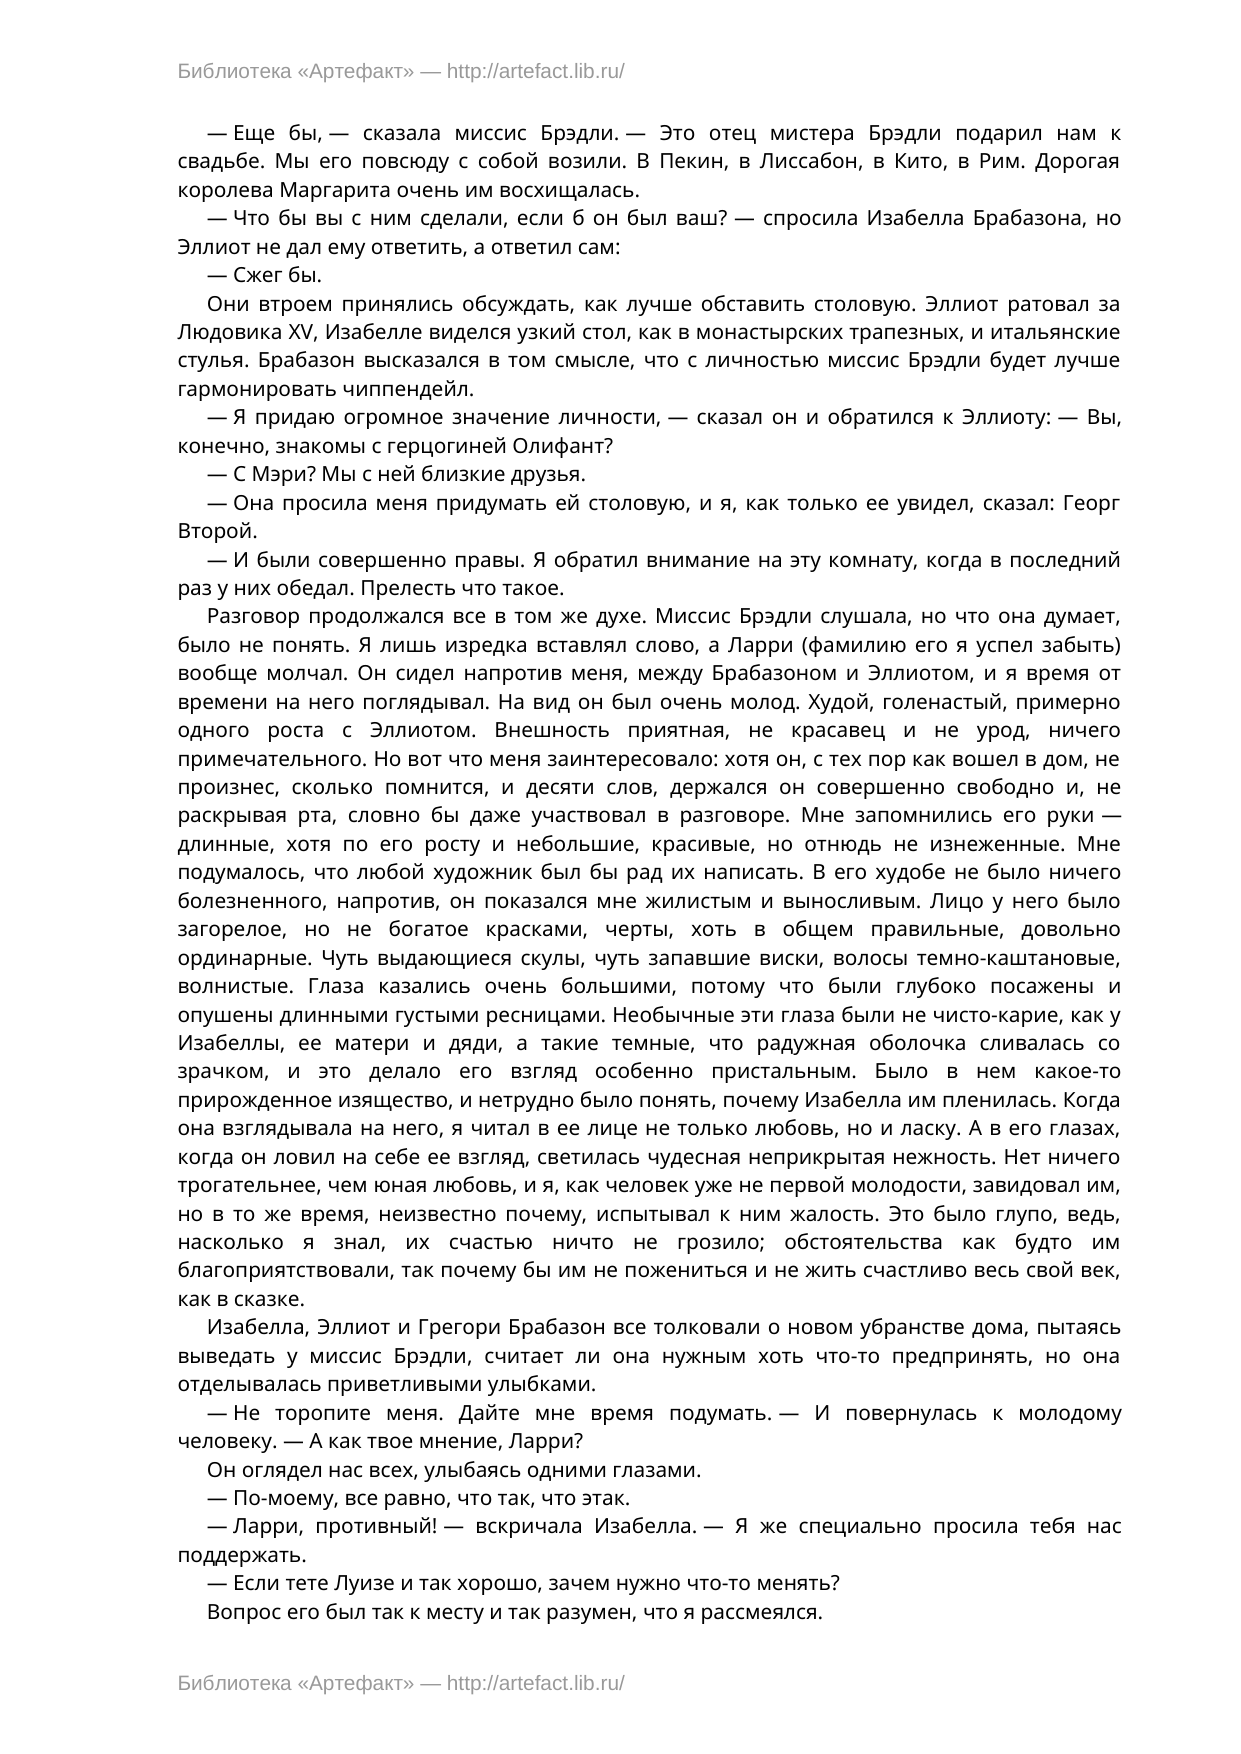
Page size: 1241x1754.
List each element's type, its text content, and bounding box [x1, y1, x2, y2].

text Они втроем принялись обсуждать, как лучше обставить столовую. Эллиот ратовал за Людовика XV, Изабелле виделся узкий стол, как в монастырских трапезных, и итальянские стулья. Брабазон высказался в том смысле, что с личностью миссис Брэдли будет лучше гармонировать чиппендейл. [177, 289, 1122, 402]
text — Еще бы, — сказала миссис Брэдли. — Это отец мистера Брэдли подарил нам к свадьбе. Мы его повсюду с собой возили. В Пекин, в Лиссабон, в Кито, в Рим. Дорогая королева Маргарита очень им восхищалась. [177, 118, 1122, 203]
text Изабелла, Эллиот и Грегори Брабазон все толковали о новом убранстве дома, пытаясь выведать у миссис Брэдли, считает ли она нужным хоть что-то предпринять, но она отделывалась приветливыми улыбками. [177, 1312, 1122, 1398]
text — По-моему, все равно, что так, что этак. [177, 1483, 1122, 1512]
text Разговор продолжался все в том же духе. Миссис Брэдли слушала, но что она думает, было не понять. Я лишь изредка вставлял слово, а Ларри (фамилию его я успел забыть) вообще молчал. Он сидел напротив меня, между Брабазоном и Эллиотом, и я время от времени на него поглядывал. На вид он был очень молод. Худой, голенастый, примерно одного роста с Эллиотом. Внешность приятная, не красавец и не урод, ничего примечательного. Но вот что меня заинтересовало: хотя он, с тех пор как вошел в дом, не произнес, сколько помнится, и десяти слов, держался он совершенно свободно и, не раскрывая рта, словно бы даже участвовал в разговоре. Мне запомнились его руки — длинные, хотя по его росту и небольшие, красивые, но отнюдь не изнеженные. Мне подумалось, что любой художник был бы рад их написать. В его худобе не было ничего болезненного, напротив, он показался мне жилистым и выносливым. Лицо у него было загорелое, но не богатое красками, черты, хоть в общем правильные, довольно ординарные. Чуть выдающиеся скулы, чуть запавшие виски, волосы темно-каштановые, волнистые. Глаза казались очень большими, потому что были глубоко посажены и опушены длинными густыми ресницами. Необычные эти глаза были не чисто-карие, как у Изабеллы, ее матери и дяди, а такие темные, что радужная оболочка сливалась со зрачком, и это делало его взгляд особенно пристальным. Было в нем какое-то прирожденное изящество, и нетрудно было понять, почему Изабелла им пленилась. Когда она взглядывала на него, я читал в ее лице не только любовь, но и ласку. А в его глазах, когда он ловил на себе ее взгляд, светилась чудесная неприкрытая нежность. Нет ничего трогательнее, чем юная любовь, и я, как человек уже не первой молодости, завидовал им, но в то же время, неизвестно почему, испытывал к ним жалость. Это было глупо, ведь, насколько я знал, их счастью ничто не грозило; обстоятельства как будто им благоприятствовали, так почему бы им не пожениться и не жить счастливо весь свой век, как в сказке. [177, 602, 1122, 1312]
text — Что бы вы с ним сделали, если б он был ваш? — спросила Изабелла Брабазона, но Эллиот не дал ему ответить, а ответил сам: [177, 203, 1122, 260]
text — С Мэри? Мы с ней близкие друзья. [177, 459, 1122, 488]
text — Если тете Луизе и так хорошо, зачем нужно что-то менять? [177, 1568, 1122, 1597]
text — Она просила меня придумать ей столовую, и я, как только ее увидел, сказал: Георг Второй. [177, 488, 1122, 545]
text — Не торопите меня. Дайте мне время подумать. — И повернулась к молодому человеку. — А как твое мнение, Ларри? [177, 1398, 1122, 1455]
text Он оглядел нас всех, улыбаясь одними глазами. [177, 1455, 1122, 1483]
text — Сжег бы. [177, 260, 1122, 289]
text — Ларри, противный! — вскричала Изабелла. — Я же специально просила тебя нас поддержать. [177, 1512, 1122, 1568]
text — И были совершенно правы. Я обратил внимание на эту комнату, когда в последний раз у них обедал. Прелесть что такое. [177, 545, 1122, 602]
text — Я придаю огромное значение личности, — сказал он и обратился к Эллиоту: — Вы, конечно, знакомы с герцогиней Олифант? [177, 402, 1122, 459]
text Вопрос его был так к месту и так разумен, что я рассмеялся. [177, 1597, 1122, 1625]
